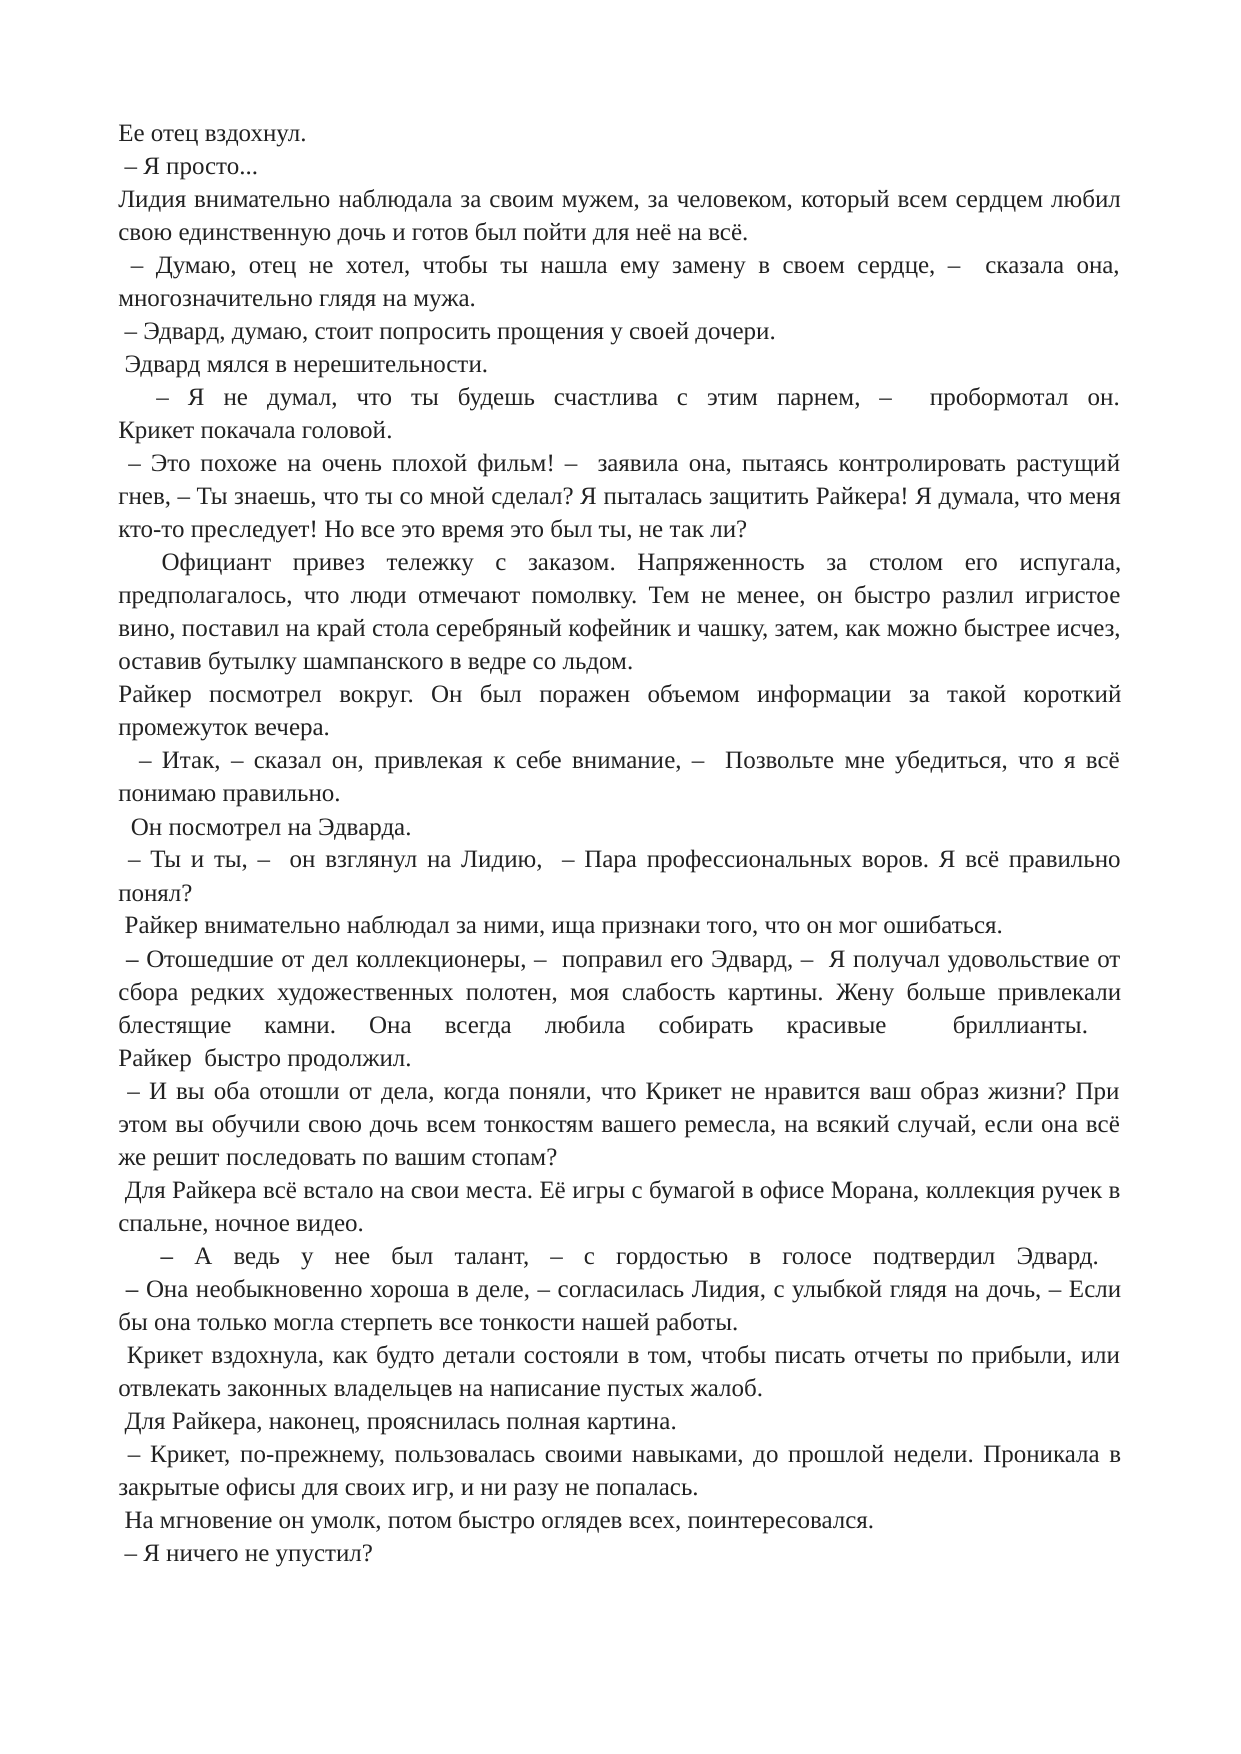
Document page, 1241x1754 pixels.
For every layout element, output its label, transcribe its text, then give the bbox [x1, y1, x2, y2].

text – Я не думал, что ты будешь счастлива с этим парнем, – пробормотал он. Крикет покачала головой. [118, 382, 1122, 444]
text – И вы оба отошли от дела, когда поняли, что Крикет не нравится ваш образ жизни? При этом вы обучили свою дочь всем тонкостям вашего ремесла, на всякий случай, если она всё же решит последовать по вашим стопам? [118, 1076, 1122, 1171]
text Крикет вздохнула, как будто детали состояли в том, чтобы писать отчеты по прибыли, или отвлекать законных владельцев на написание пустых жалоб. [118, 1340, 1122, 1402]
text – А ведь у нее был талант, – с гордостью в голосе подтвердил Эдвард. – Она необыкновенно хороша в деле, – согласилась Лидия, с улыбкой глядя на дочь, – Если бы она только могла стерпеть все тонкости нашей работы. [118, 1241, 1122, 1336]
text – Я ничего не упустил? [118, 1538, 1122, 1567]
text – Это похоже на очень плохой фильм! – заявила она, пытаясь контролировать растущий гнев, – Ты знаешь, что ты со мной сделал? Я пыталась защитить Райкера! Я думала, что меня кто-то преследует! Но все это время это был ты, не так ли? [118, 448, 1122, 543]
text Райкер посмотрел вокруг. Он был поражен объемом информации за такой короткий промежуток вечера. [118, 679, 1122, 741]
text – Эдвард, думаю, стоит попросить прощения у своей дочери. [118, 316, 1122, 345]
text Для Райкера, наконец, прояснилась полная картина. [118, 1406, 1122, 1435]
text Райкер внимательно наблюдал за ними, ища признаки того, что он мог ошибаться. [118, 911, 1122, 939]
text – Отошедшие от дел коллекционеры, – поправил его Эдвард, – Я получал удовольствие от сбора редких художественных полотен, моя слабость картины. Жену больше привлекали блестящие камни. Она всегда любила собирать красивые бриллианты. Райкер быстро продолжил. [118, 944, 1122, 1071]
text – Итак, – сказал он, привлекая к себе внимание, – Позвольте мне убедиться, что я всё понимаю правильно. [118, 746, 1122, 807]
text Эдвард мялся в нерешительности. [118, 349, 1122, 378]
text Он посмотрел на Эдварда. [118, 812, 1122, 840]
text Ее отец вздохнул. [118, 118, 1122, 147]
text Официант привез тележку с заказом. Напряженность за столом его испугала, предполагалось, что люди отмечают помолвку. Тем не менее, он быстро разлил игристое вино, поставил на край стола серебряный кофейник и чашку, затем, как можно быстрее исчез, оставив бутылку шампанского в ведре со льдом. [118, 547, 1122, 675]
text – Ты и ты, – он взглянул на Лидию, – Пара профессиональных воров. Я всё правильно понял? [118, 844, 1122, 906]
text Лидия внимательно наблюдала за своим мужем, за человеком, который всем сердцем любил свою единственную дочь и готов был пойти для неё на всё. [118, 184, 1122, 246]
text – Думаю, отец не хотел, чтобы ты нашла ему замену в своем сердце, – сказала она, многозначительно глядя на мужа. [118, 250, 1122, 312]
text На мгновение он умолк, потом быстро оглядев всех, поинтересовался. [118, 1505, 1122, 1534]
text – Я просто... [118, 151, 1122, 180]
text – Крикет, по-прежнему, пользовалась своими навыками, до прошлой недели. Проникала в закрытые офисы для своих игр, и ни разу не попалась. [118, 1439, 1122, 1501]
text Для Райкера всё встало на свои места. Её игры с бумагой в офисе Морана, коллекция ручек в спальне, ночное видео. [118, 1175, 1122, 1237]
